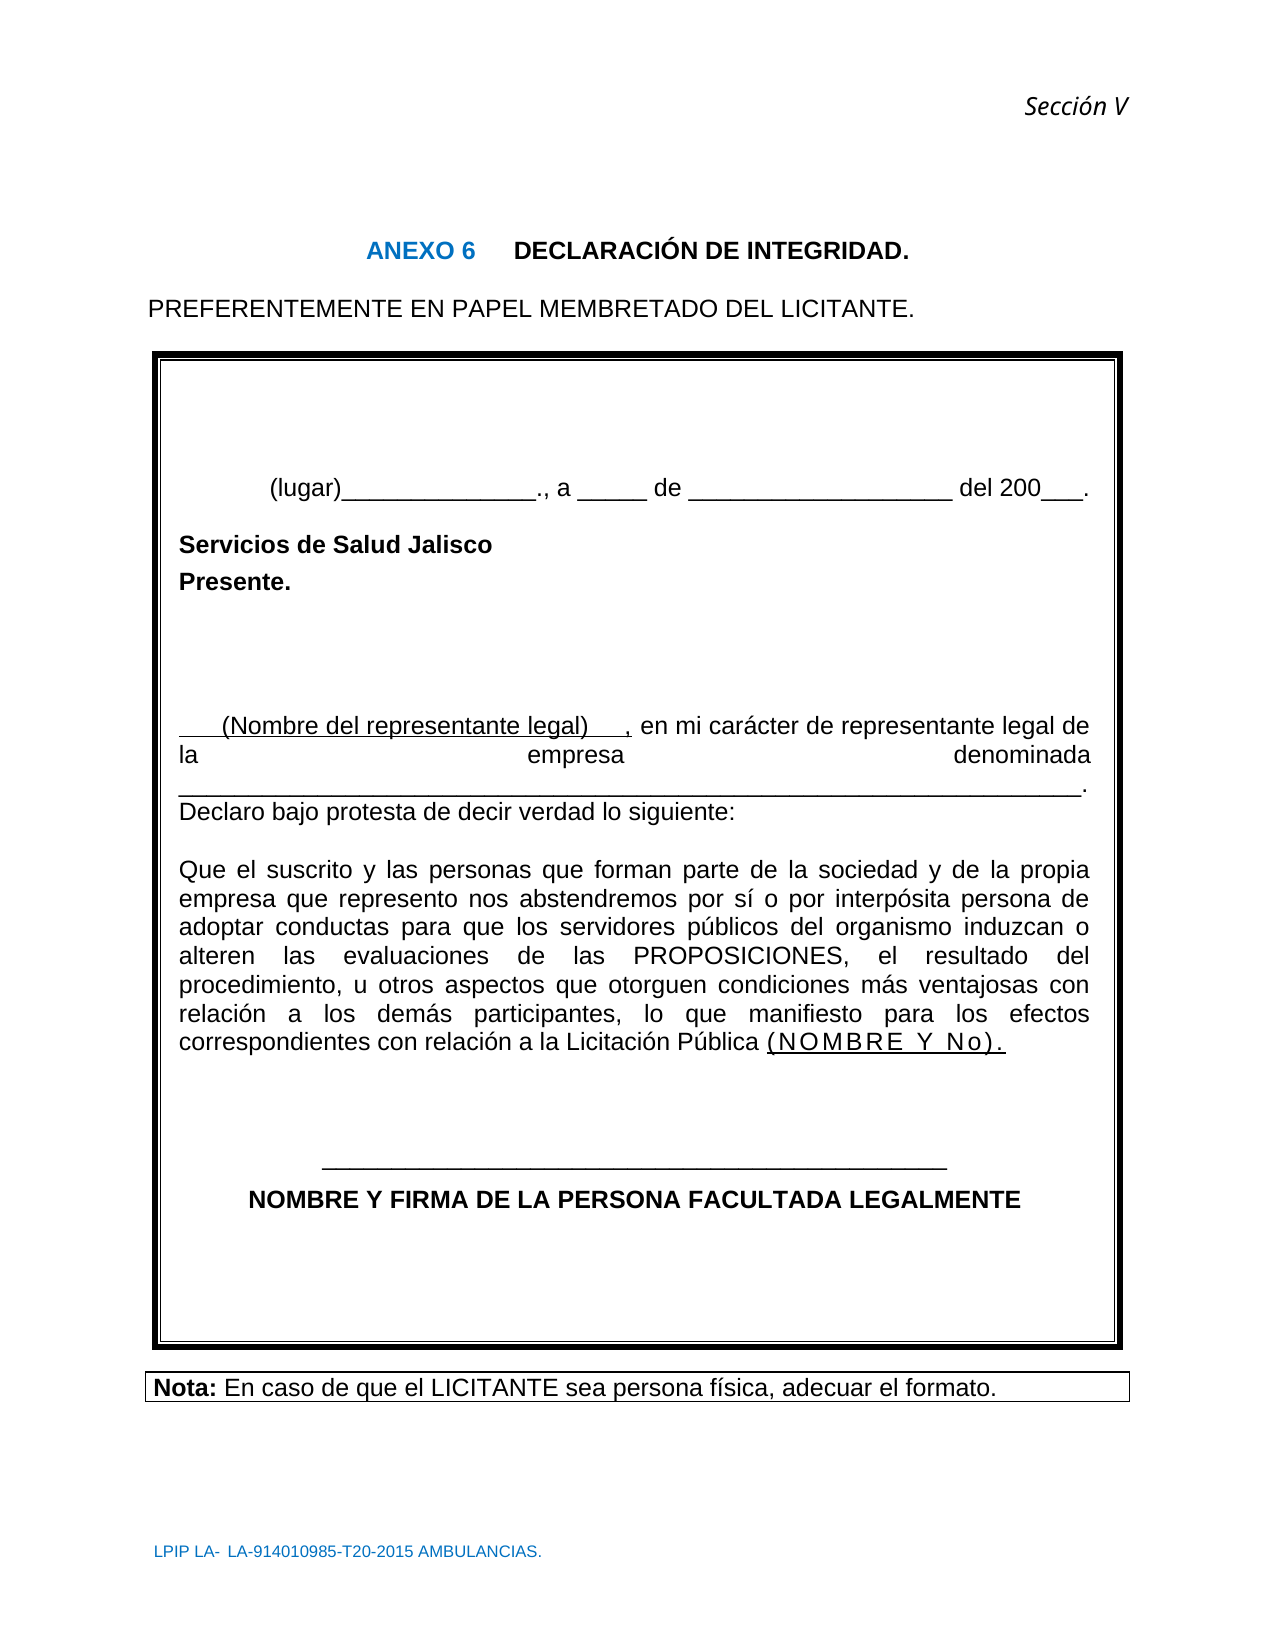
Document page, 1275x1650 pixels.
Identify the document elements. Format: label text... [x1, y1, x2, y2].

table_header Nota: En caso de que el LICITANTE sea persona física, adecuar el formato. [146, 1373, 1129, 1401]
table_header (lugar)______________., a _____ de ___________________ del 200___. Servicios de Salud Jalisco Presente. (Nombre del representante legal) , en mi carácter de representante legal de la empresa denominada _________________________________________________________________. Declaro bajo protesta de decir verdad lo siguiente: Que el suscrito y las personas que forman parte de la sociedad y de la propia empresa que represento nos abstendremos por sí o por interpósita persona de adoptar conductas para que los servidores públicos del organismo induzcan o alteren las evaluaciones de las PROPOSICIONES, el resultado del procedimiento, u otros aspectos que otorguen condiciones más ventajosas con relación a los demás participantes, lo que manifiesto para los efectos correspondientes con relación a la Licitación Pública (NOMBRE Y No). _____________________________________________ NOMBRE Y FIRMA DE LA PERSONA FACULTADA LEGALMENTE [161, 361, 1114, 1341]
text PREFERENTEMENTE EN PAPEL MEMBRETADO DEL LICITANTE. [148, 294, 1127, 322]
subtitle ANEXO 6 DECLARACIÓN DE INTEGRIDAD. [148, 236, 1127, 265]
